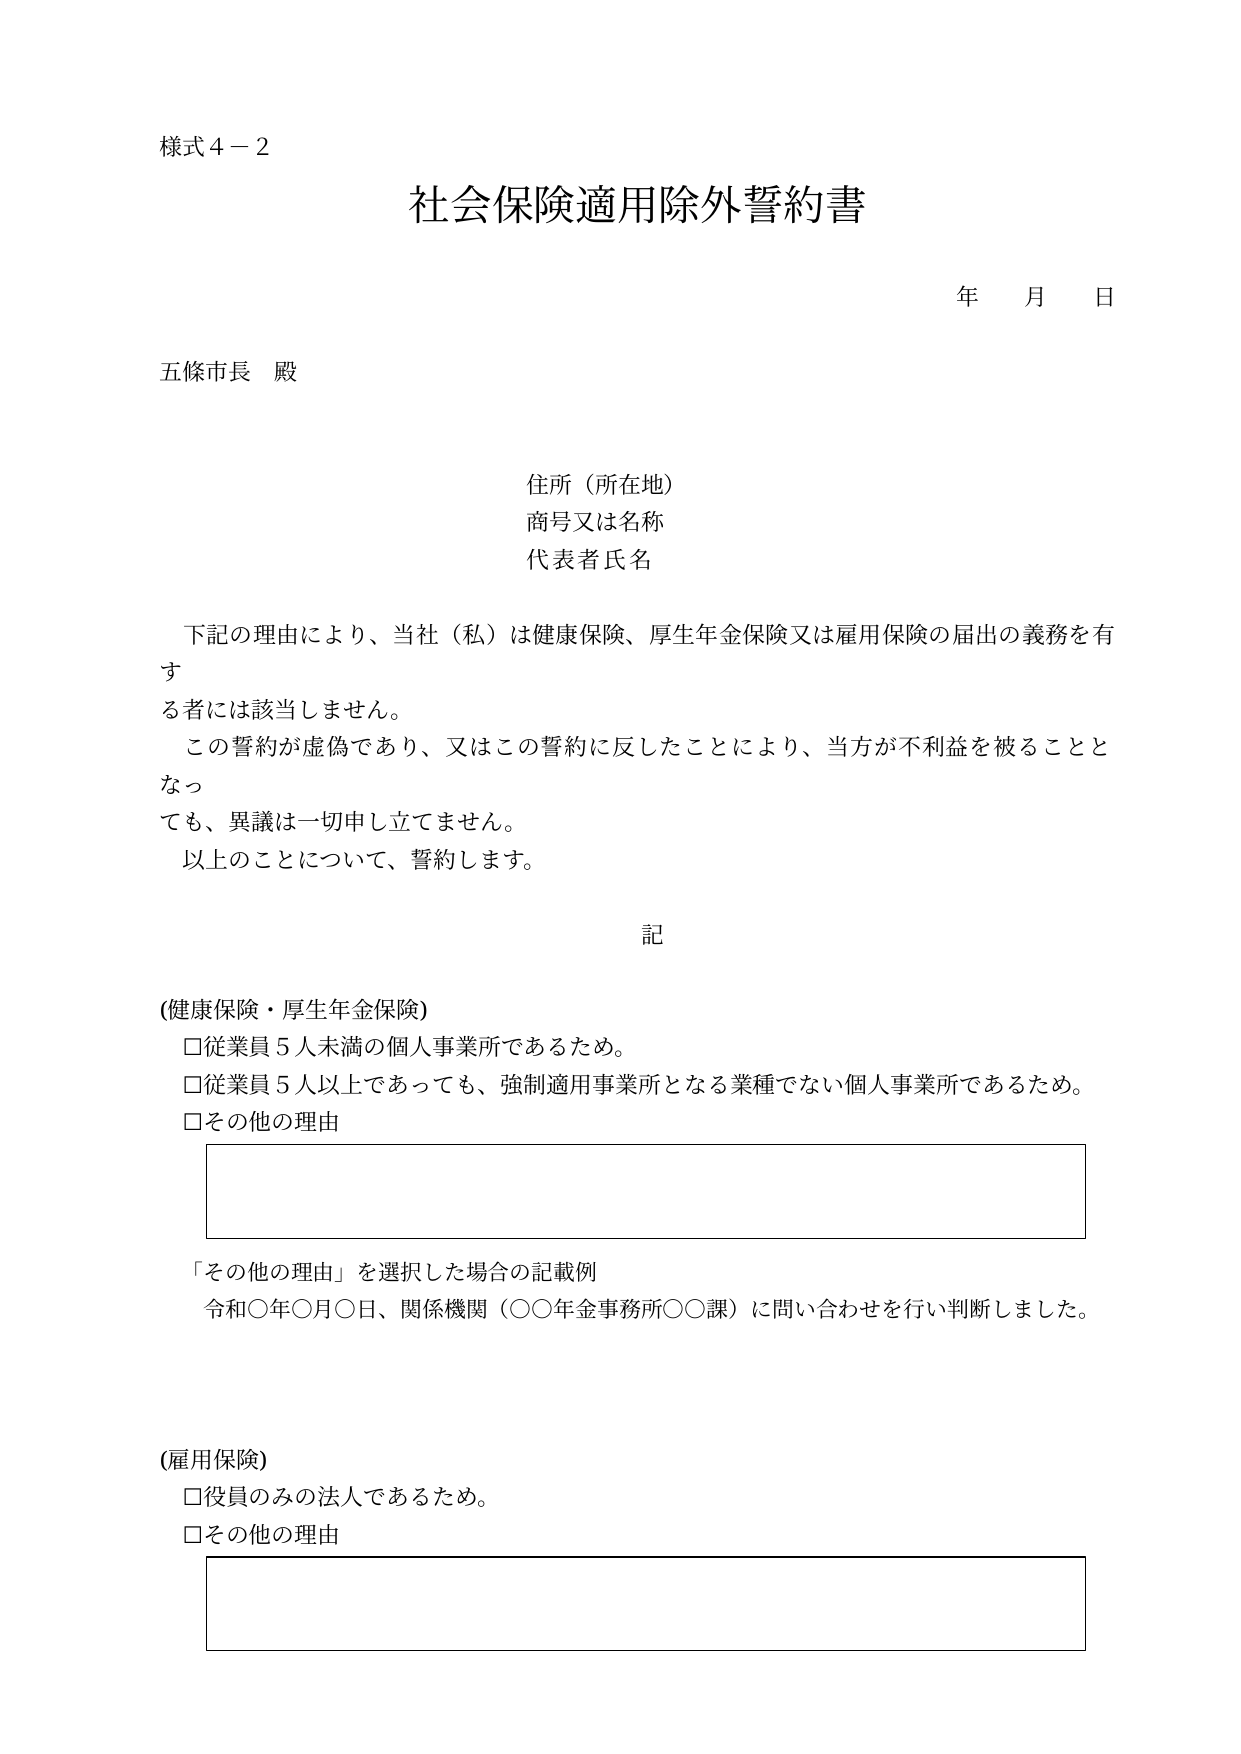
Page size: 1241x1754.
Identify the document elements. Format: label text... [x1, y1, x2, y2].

text 令和○年○月○日、関係機関（○○年金事務所○○課）に問い合わせを行い判断しました。 [159, 1289, 1116, 1327]
text 商号又は名称 [159, 502, 1116, 539]
text 「その他の理由」を選択した場合の記載例 [159, 1252, 1116, 1289]
text る者には該当しません。 [159, 689, 1116, 727]
text (健康保険・厚生年金保険) [159, 989, 1116, 1027]
text その他の理由 [159, 1102, 1116, 1139]
text 下記の理由により、当社（私）は健康保険、厚生年金保険又は雇用保険の届出の義務を有す [159, 614, 1116, 689]
text (雇用保険) [159, 1439, 1116, 1477]
text 従業員５人以上であっても、強制適用事業所となる業種でない個人事業所であるため。 [159, 1064, 1116, 1102]
text 以上のことについて、誓約します。 [159, 839, 1116, 877]
text 従業員５人未満の個人事業所であるため。 [159, 1027, 1116, 1064]
text 様式４－２ [159, 127, 1116, 164]
text その他の理由 [159, 1514, 1116, 1552]
text 記 [159, 914, 1116, 952]
text この誓約が虚偽であり、又はこの誓約に反したことにより、当方が不利益を被ることとなっ [159, 727, 1116, 802]
text 役員のみの法人であるため。 [159, 1477, 1116, 1514]
text 年 月 日 [159, 277, 1116, 314]
text ても、異議は一切申し立てません。 [159, 802, 1116, 839]
text 代表者氏名 [159, 539, 1116, 577]
text 社会保険適用除外誓約書 [159, 164, 1116, 239]
text 住所（所在地） [159, 464, 1116, 502]
text 五條市長 殿 [159, 352, 1116, 389]
